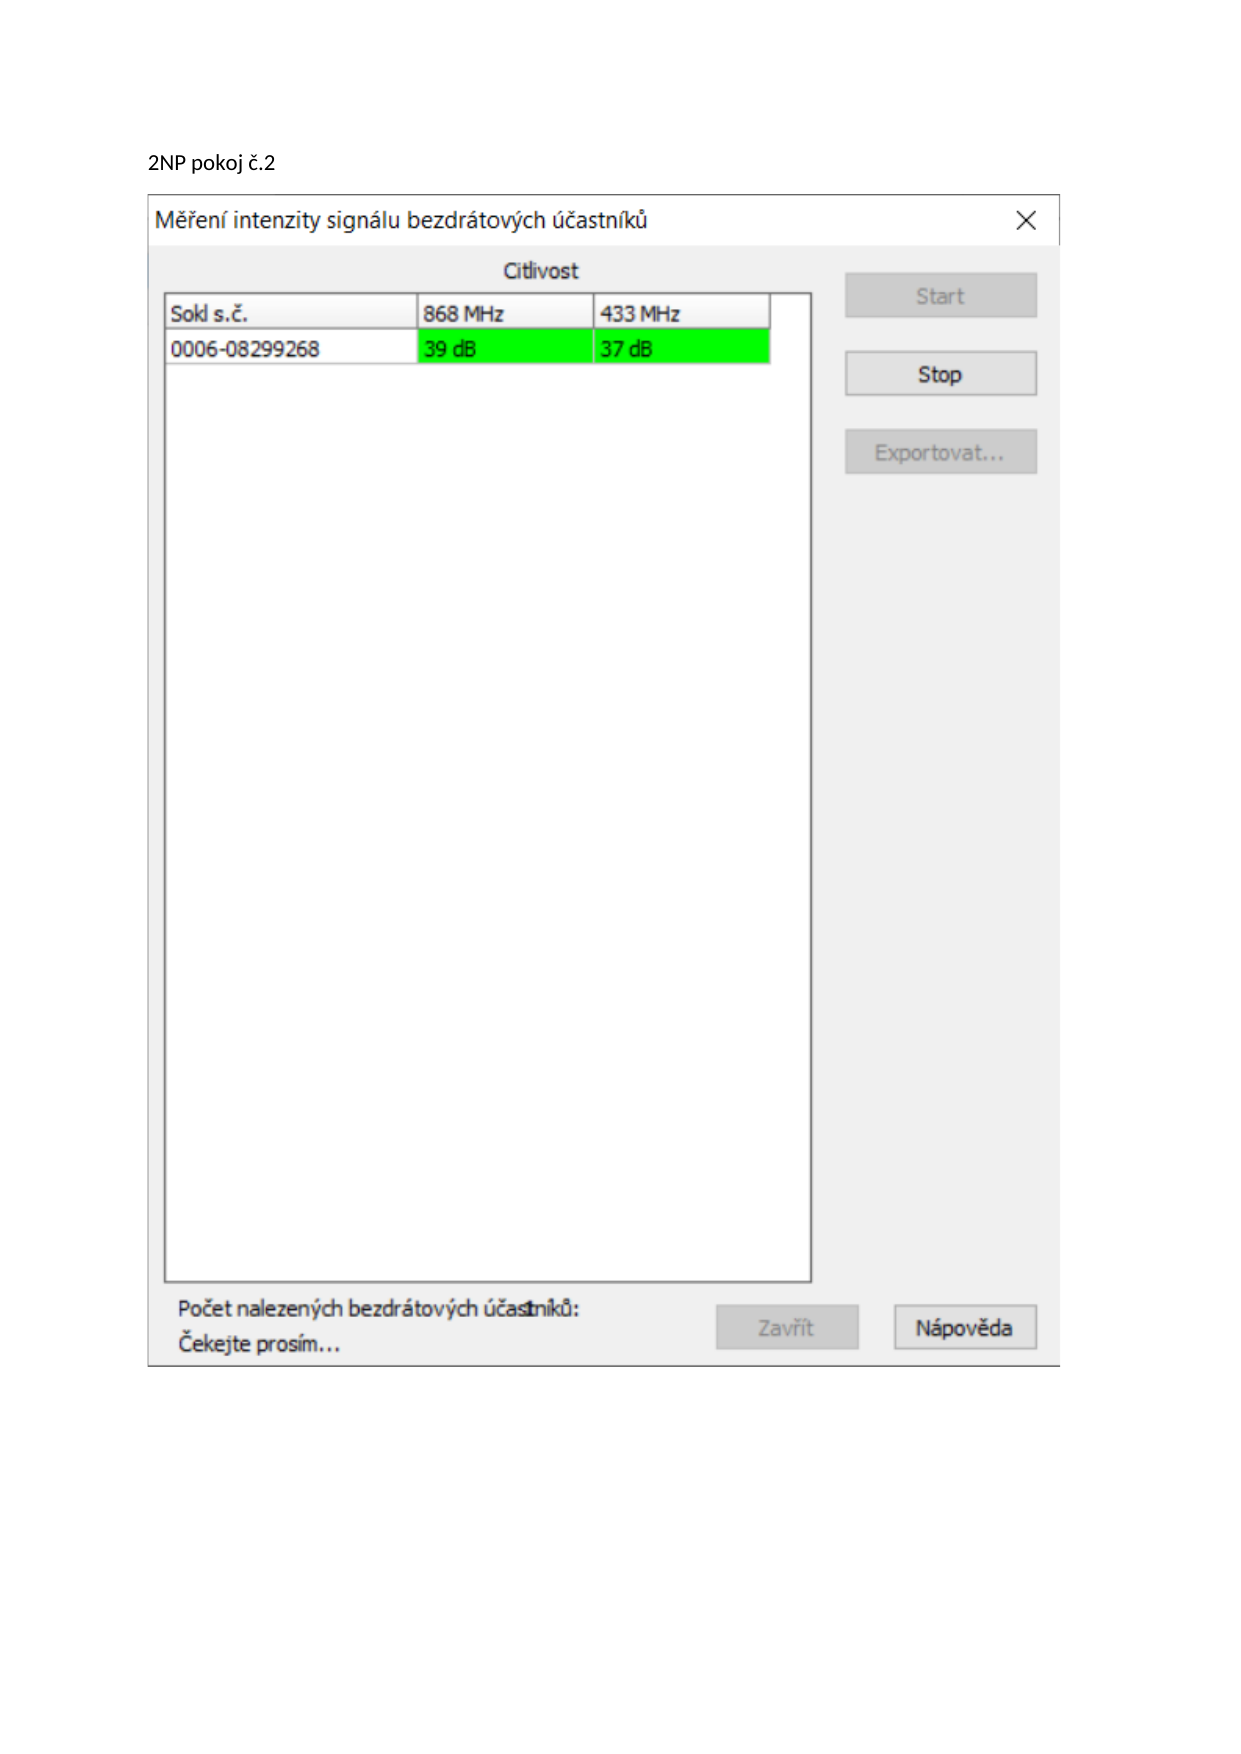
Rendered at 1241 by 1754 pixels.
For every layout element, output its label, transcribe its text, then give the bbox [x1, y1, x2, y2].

text 2NP pokoj č.2 [148, 148, 1093, 176]
picture [147, 194, 1060, 1367]
